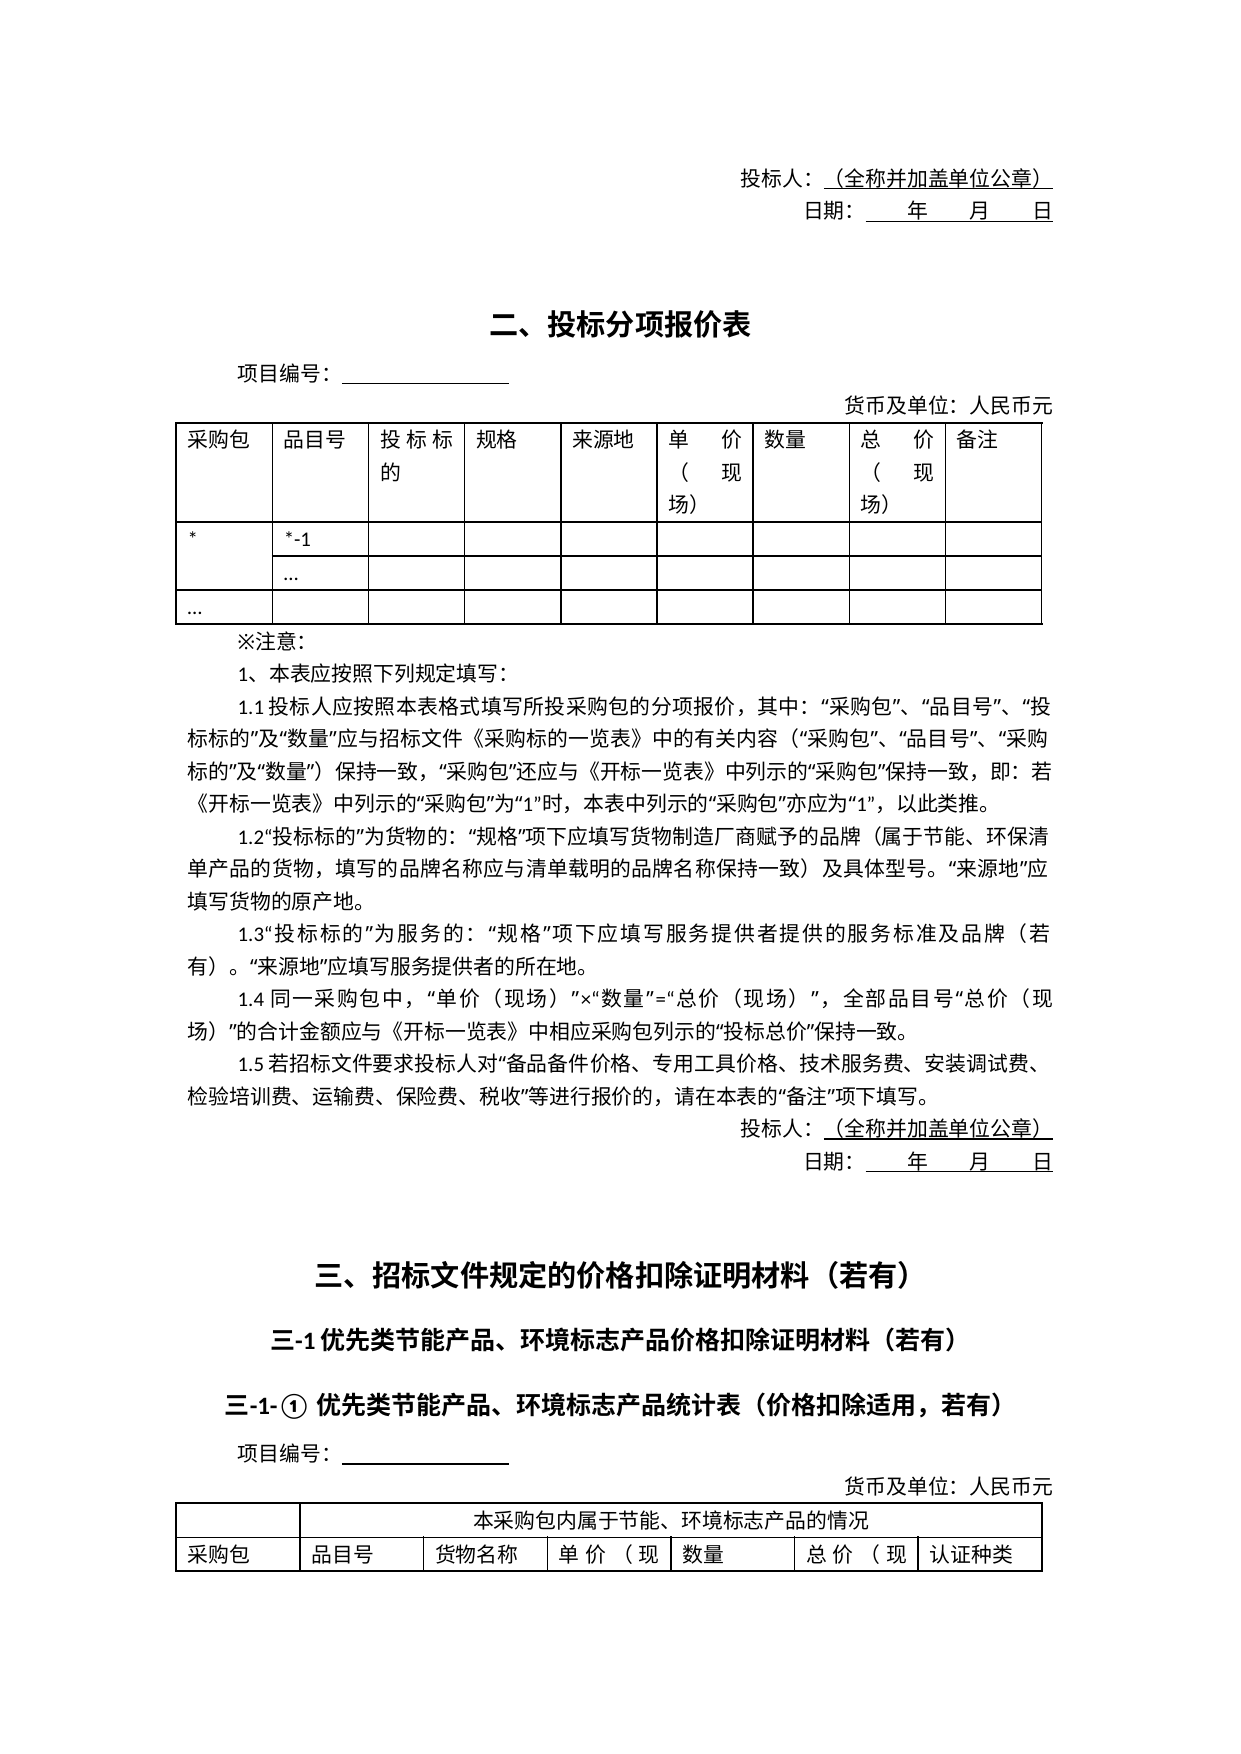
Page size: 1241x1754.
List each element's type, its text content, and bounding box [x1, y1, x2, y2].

text 二、投标分项报价表 [187, 292, 1053, 357]
text ※注意： [187, 625, 1053, 657]
table_cell 品目号 [301, 1538, 423, 1570]
table_header 本采购包内属于节能、环境标志产品的情况 [301, 1504, 1041, 1536]
text 三-1-①优先类节能产品、环境标志产品统计表（价格扣除适用，若有） [187, 1372, 1053, 1437]
table_cell [850, 523, 945, 555]
table_cell [658, 557, 752, 589]
table_cell [465, 523, 560, 555]
table_cell [754, 523, 849, 555]
text 投标人：（全称并加盖单位公章） [187, 162, 1053, 194]
table_header 投标标的 [369, 424, 464, 521]
table_cell [562, 591, 656, 623]
text 1.5若招标文件要求投标人对“备品备件价格、专用工具价格、技术服务费、安装调试费、检验培训费、运输费、保险费、税收”等进行报价的，请在本表的“备注”项下填写。 [187, 1047, 1053, 1112]
table_header 品目号 [273, 424, 368, 521]
table_header 单价（现场） [658, 424, 752, 521]
text 日期： 年 月 日 [187, 1145, 1053, 1177]
text 三-1优先类节能产品、环境标志产品价格扣除证明材料（若有） [187, 1307, 1053, 1372]
text 1、本表应按照下列规定填写： [187, 657, 1053, 690]
table_cell [946, 523, 1041, 555]
table_cell 单价（现场） [548, 1538, 670, 1570]
table_cell [562, 523, 656, 555]
table_cell [369, 523, 464, 555]
table_cell … [273, 557, 368, 589]
table_header 来源地 [562, 424, 656, 521]
table_header 备注 [946, 424, 1041, 521]
table_cell 总价（现场） [795, 1538, 917, 1570]
text 投标人：（全称并加盖单位公章） [187, 1112, 1053, 1145]
table_cell [658, 591, 752, 623]
table_cell [465, 557, 560, 589]
text 货币及单位：人民币元 [187, 1470, 1053, 1502]
table_cell [273, 591, 368, 623]
table_cell * [177, 523, 272, 589]
text 1.4同一采购包中，“单价（现场）”×“数量”=“总价（现场）”，全部品目号“总价（现场）”的合计金额应与《开标一览表》中相应采购包列示的“投标总价”保持一致。 [187, 982, 1053, 1047]
table_cell 认证种类 [919, 1538, 1041, 1570]
table_header 数量 [754, 424, 849, 521]
text 日期： 年 月 日 [187, 194, 1053, 227]
text 项目编号： [187, 1437, 1053, 1470]
text 1.1投标人应按照本表格式填写所投采购包的分项报价，其中：“采购包”、“品目号”、“投标标的”及“数量”应与招标文件《采购标的一览表》中的有关内容（“采购包”、“品目号”、“采购标的”及“数量”）保持一致，“采购包”还应与《开标一览表》中列示的“采购包”保持一致，即：若《开标一览表》中列示的“采购包”为“1”时，本表中列示的“采购包”亦应为“1”，以此类推。 [187, 690, 1053, 820]
table_cell *-1 [273, 523, 368, 555]
table_cell [369, 591, 464, 623]
table_cell 数量 [672, 1538, 794, 1570]
table_header 规格 [465, 424, 560, 521]
table_header [177, 1504, 299, 1536]
text 货币及单位：人民币元 [187, 389, 1053, 422]
table_cell … [177, 591, 272, 623]
text 项目编号： [187, 357, 1053, 389]
table_header 总价（现场） [850, 424, 945, 521]
table_cell 货物名称 [424, 1538, 547, 1570]
table_cell [850, 591, 945, 623]
table_cell [754, 591, 849, 623]
text 1.3“投标标的”为服务的：“规格”项下应填写服务提供者提供的服务标准及品牌（若有）。“来源地”应填写服务提供者的所在地。 [187, 917, 1053, 982]
table_cell [562, 557, 656, 589]
text 三、招标文件规定的价格扣除证明材料（若有） [187, 1242, 1053, 1307]
table_header 采购包 [177, 424, 272, 521]
table_cell [465, 591, 560, 623]
table_cell [946, 557, 1041, 589]
table_cell [369, 557, 464, 589]
text 1.2“投标标的”为货物的：“规格”项下应填写货物制造厂商赋予的品牌（属于节能、环保清单产品的货物，填写的品牌名称应与清单载明的品牌名称保持一致）及具体型号。“来源地”应填写货物的原产地。 [187, 820, 1053, 917]
table_cell [850, 557, 945, 589]
table_cell [946, 591, 1041, 623]
table_cell [754, 557, 849, 589]
table_cell [658, 523, 752, 555]
table_cell 采购包 [177, 1538, 299, 1570]
